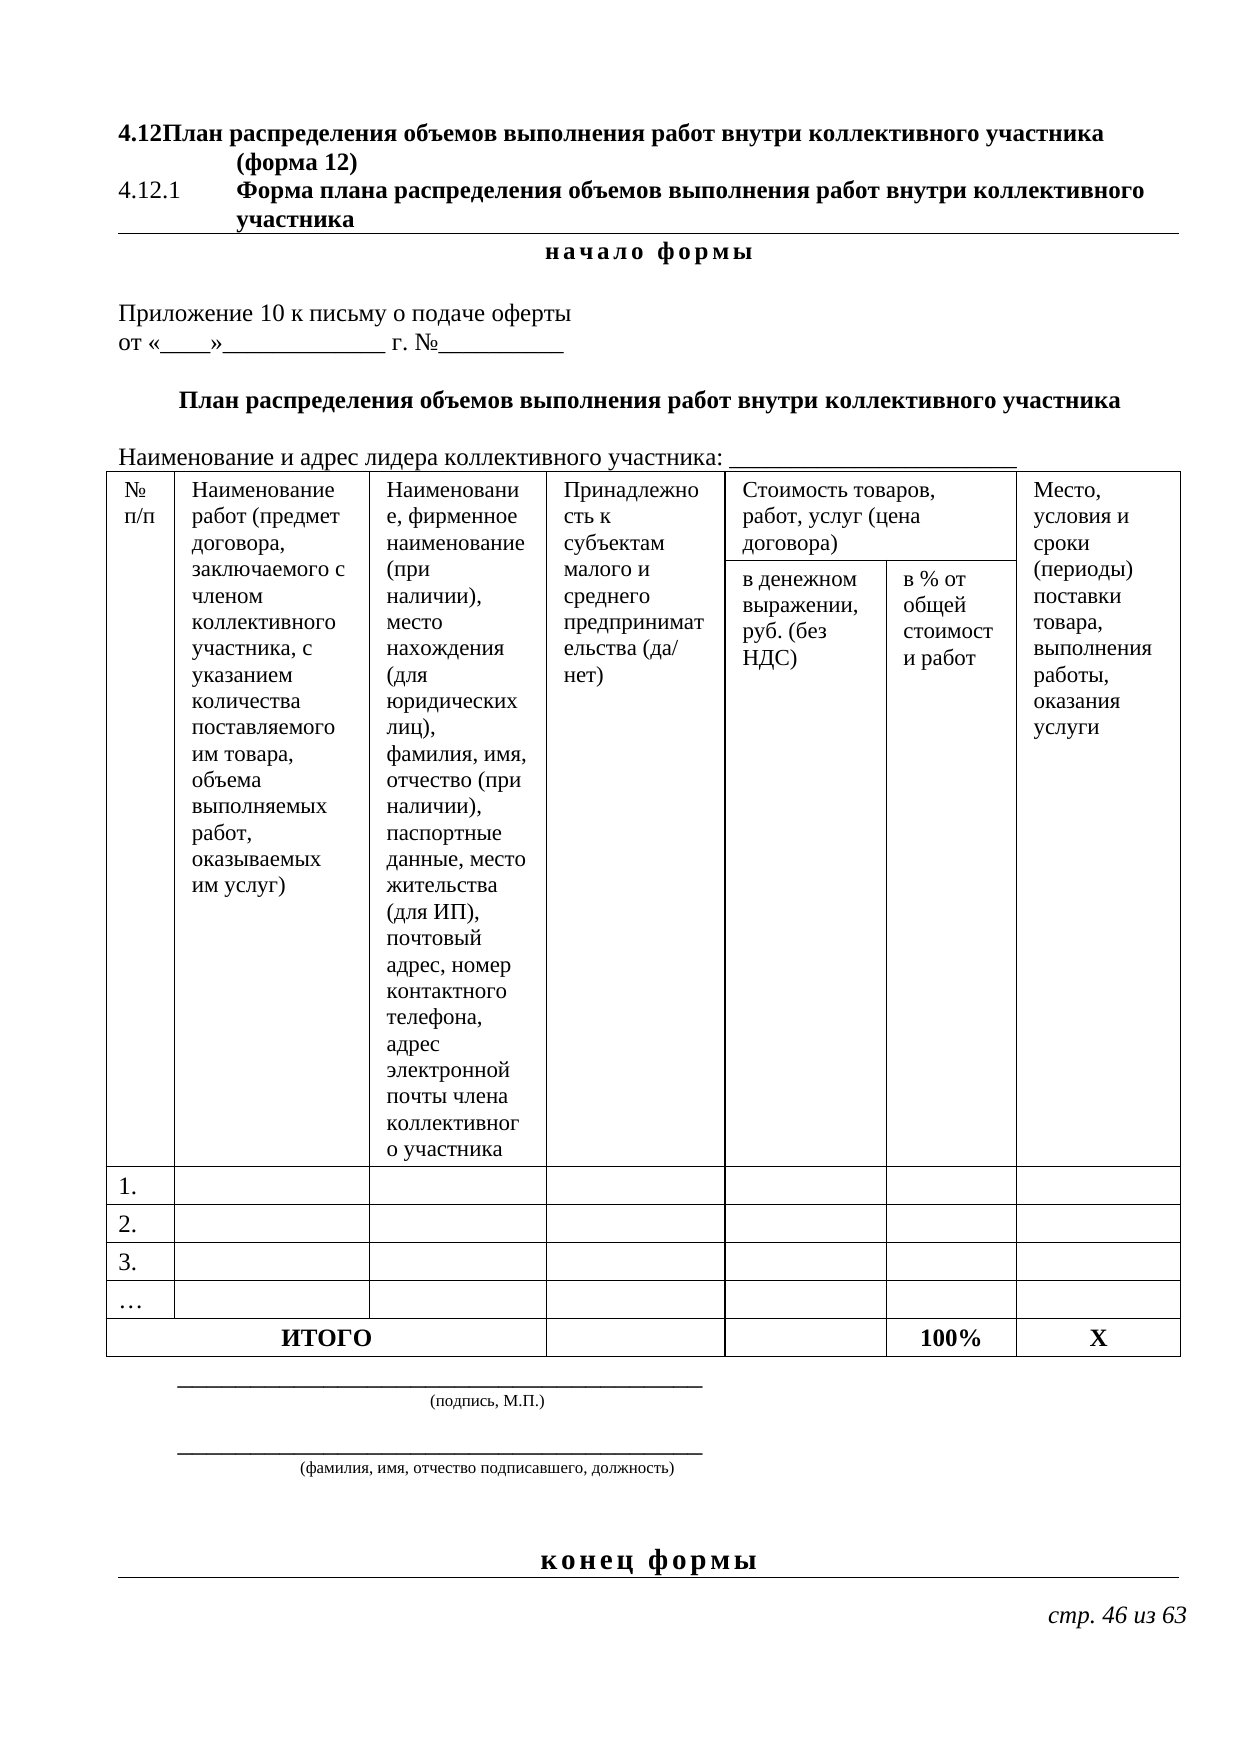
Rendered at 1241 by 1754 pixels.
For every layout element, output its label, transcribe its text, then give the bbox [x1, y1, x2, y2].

table_header Наименование, фирменное наименование (при наличии), место нахождения (для юридических лиц), фамилия, имя, отчество (при наличии), паспортные данные, место жительства (для ИП), почтовый адрес, номер контактного телефона, адрес электронной почты члена коллективного участника [370, 472, 546, 1166]
text Наименование и адрес лидера коллективного участника: _______________________ [118, 442, 1181, 471]
table_cell [547, 1319, 724, 1356]
text Приложение 10 к письму о подаче оферты от «____»_____________ г. №__________ [118, 298, 1181, 356]
table_cell [107, 1243, 174, 1280]
table_header Место, условия и сроки (периоды) поставки товара, выполнения работы, оказания услуги [1017, 472, 1180, 1166]
table_cell [726, 1281, 886, 1318]
text (подпись, М.П.) [118, 1391, 797, 1424]
table_cell [726, 1167, 886, 1204]
table_cell [1017, 1281, 1180, 1318]
table_cell [887, 1205, 1016, 1242]
table_cell [370, 1243, 546, 1280]
table_cell [1017, 1205, 1180, 1242]
table_cell [175, 1167, 369, 1204]
table_cell 100% [887, 1319, 1016, 1356]
table_cell [107, 1167, 174, 1204]
table_cell [887, 1243, 1016, 1280]
table_cell [175, 1243, 369, 1280]
table_cell [370, 1205, 546, 1242]
text (фамилия, имя, отчество подписавшего, должность) [118, 1458, 797, 1491]
table_cell … [107, 1281, 174, 1318]
subtitle План распределения объемов выполнения работ внутри коллективного участника (форма 12) [118, 118, 1181, 176]
text начало формы [118, 234, 1179, 265]
table_cell [175, 1205, 369, 1242]
table_cell [370, 1281, 546, 1318]
text ____________________________________ [118, 1357, 1181, 1391]
table_cell [547, 1205, 724, 1242]
table_header Наименование работ (предмет договора, заключаемого с членом коллективного участника, с указанием количества поставляемого им товара, объема выполняемых работ, оказываемых им услуг) [175, 472, 369, 1166]
table_cell [1017, 1243, 1180, 1280]
table_cell [370, 1167, 546, 1204]
text ____________________________________ [118, 1424, 1181, 1458]
text Форма плана распределения объемов выполнения работ внутри коллективного участника [118, 176, 1181, 233]
text конец формы [118, 1542, 1179, 1577]
table_cell [1017, 1167, 1180, 1204]
text План распределения объемов выполнения работ внутри коллективного участника [118, 385, 1181, 413]
table_cell [726, 1319, 886, 1356]
table_cell [175, 1281, 369, 1318]
table_cell [547, 1167, 724, 1204]
table_cell [547, 1243, 724, 1280]
table_header № п/п [107, 472, 174, 1166]
table_header Принадлежность к субъектам малого и среднего предпринимательства (да/ нет) [547, 472, 724, 1166]
table_cell Х [1017, 1319, 1180, 1356]
table_cell ИТОГО [107, 1319, 546, 1356]
table_cell в % от общей стоимости работ [887, 561, 1016, 1166]
table_cell в денежном выражении, руб. (без НДС) [726, 561, 886, 1166]
table_cell [887, 1167, 1016, 1204]
table_cell [726, 1205, 886, 1242]
table_header Стоимость товаров, работ, услуг (цена договора) [726, 472, 1016, 559]
table_cell [726, 1243, 886, 1280]
table_cell [887, 1281, 1016, 1318]
table_cell [547, 1281, 724, 1318]
table_cell [107, 1205, 174, 1242]
